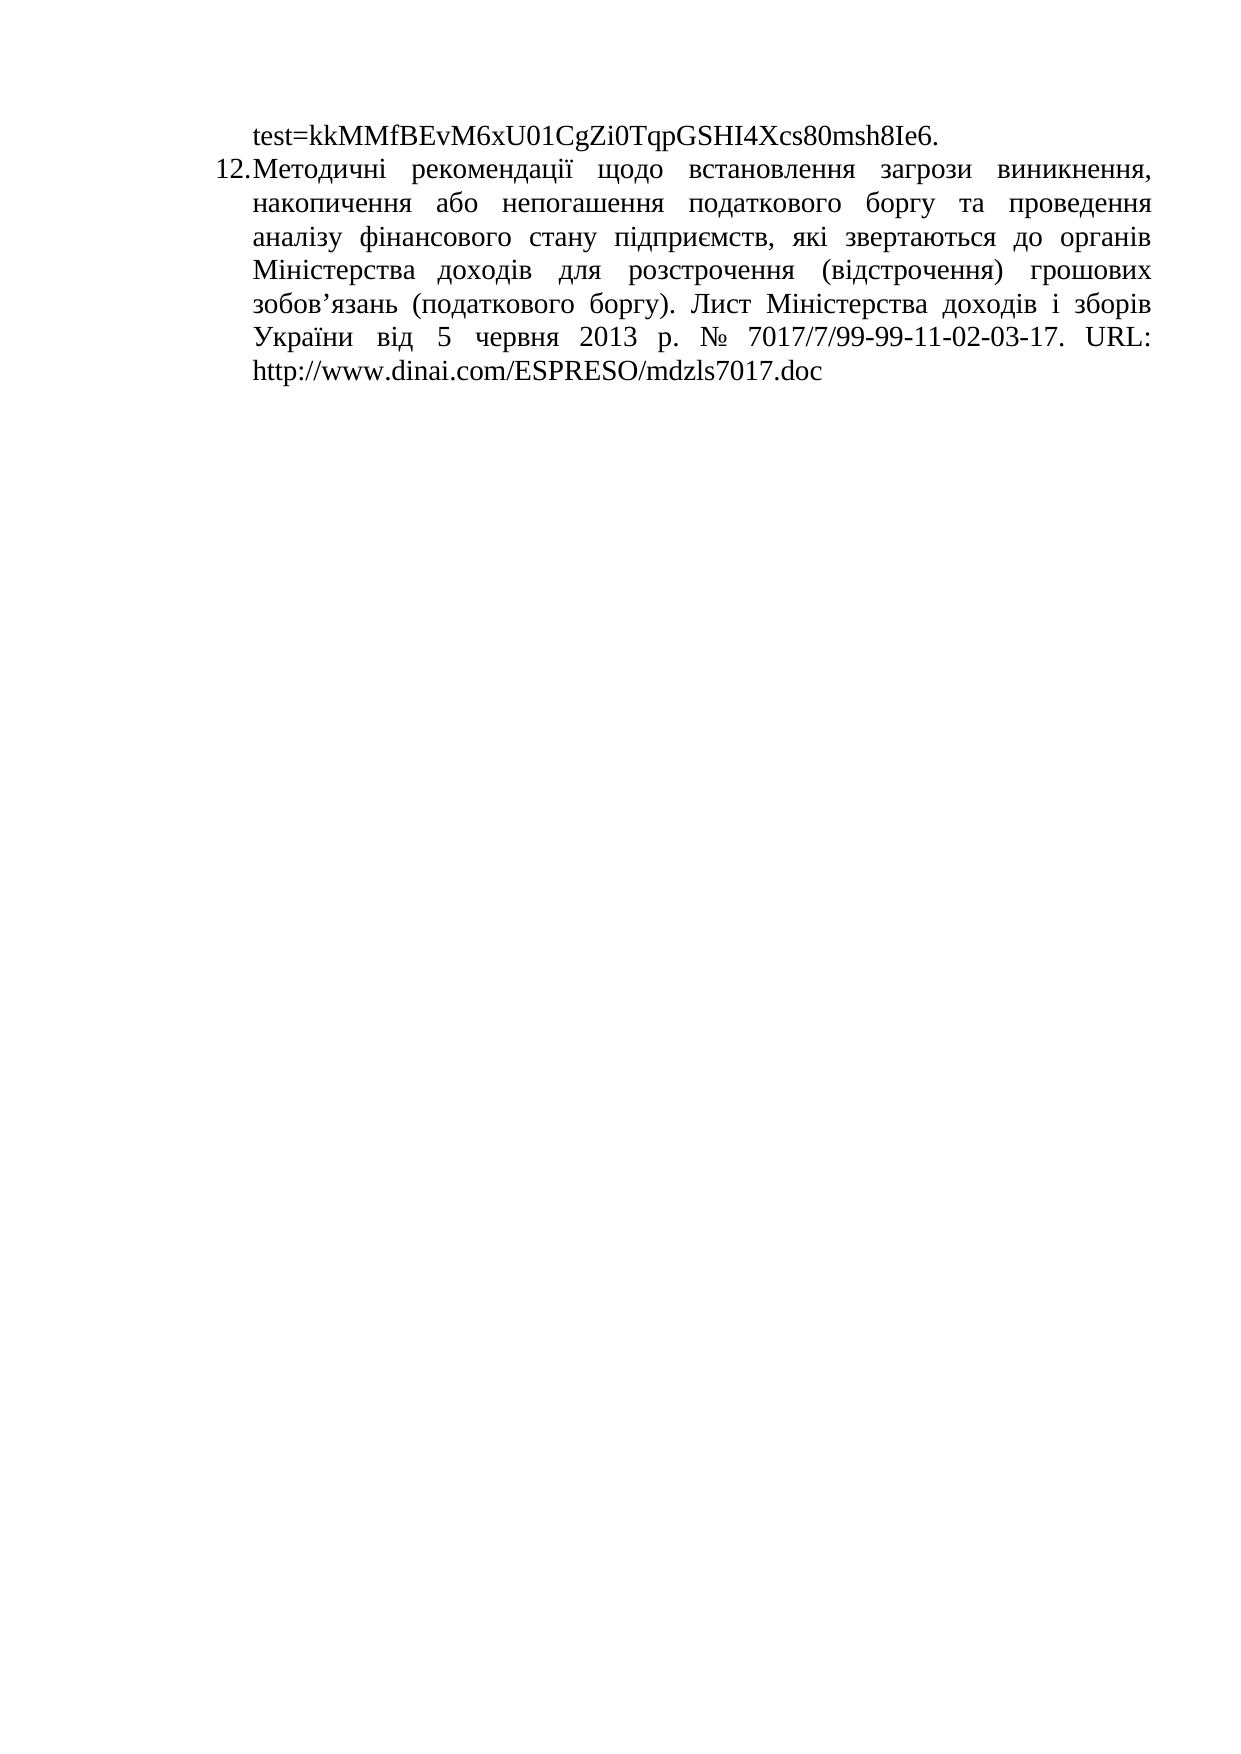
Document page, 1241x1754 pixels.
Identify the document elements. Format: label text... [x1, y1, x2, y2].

list Методичні рекомендації щодо встановлення загрози виникнення, накопичення або непогашення податкового боргу та проведення аналізу фінансового стану підприємств, які звертаються до органів Міністерства доходів для розстрочення (відстрочення) грошових зобов’язань (податкового боргу). Лист Міністерства доходів і зборів України від 5 червня 2013 р. № 7017/7/99-99-11-02-03-17. URL: http://www.dinai.com/ESPRESO/mdzls7017.doc [215, 152, 1152, 386]
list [215, 118, 1152, 152]
